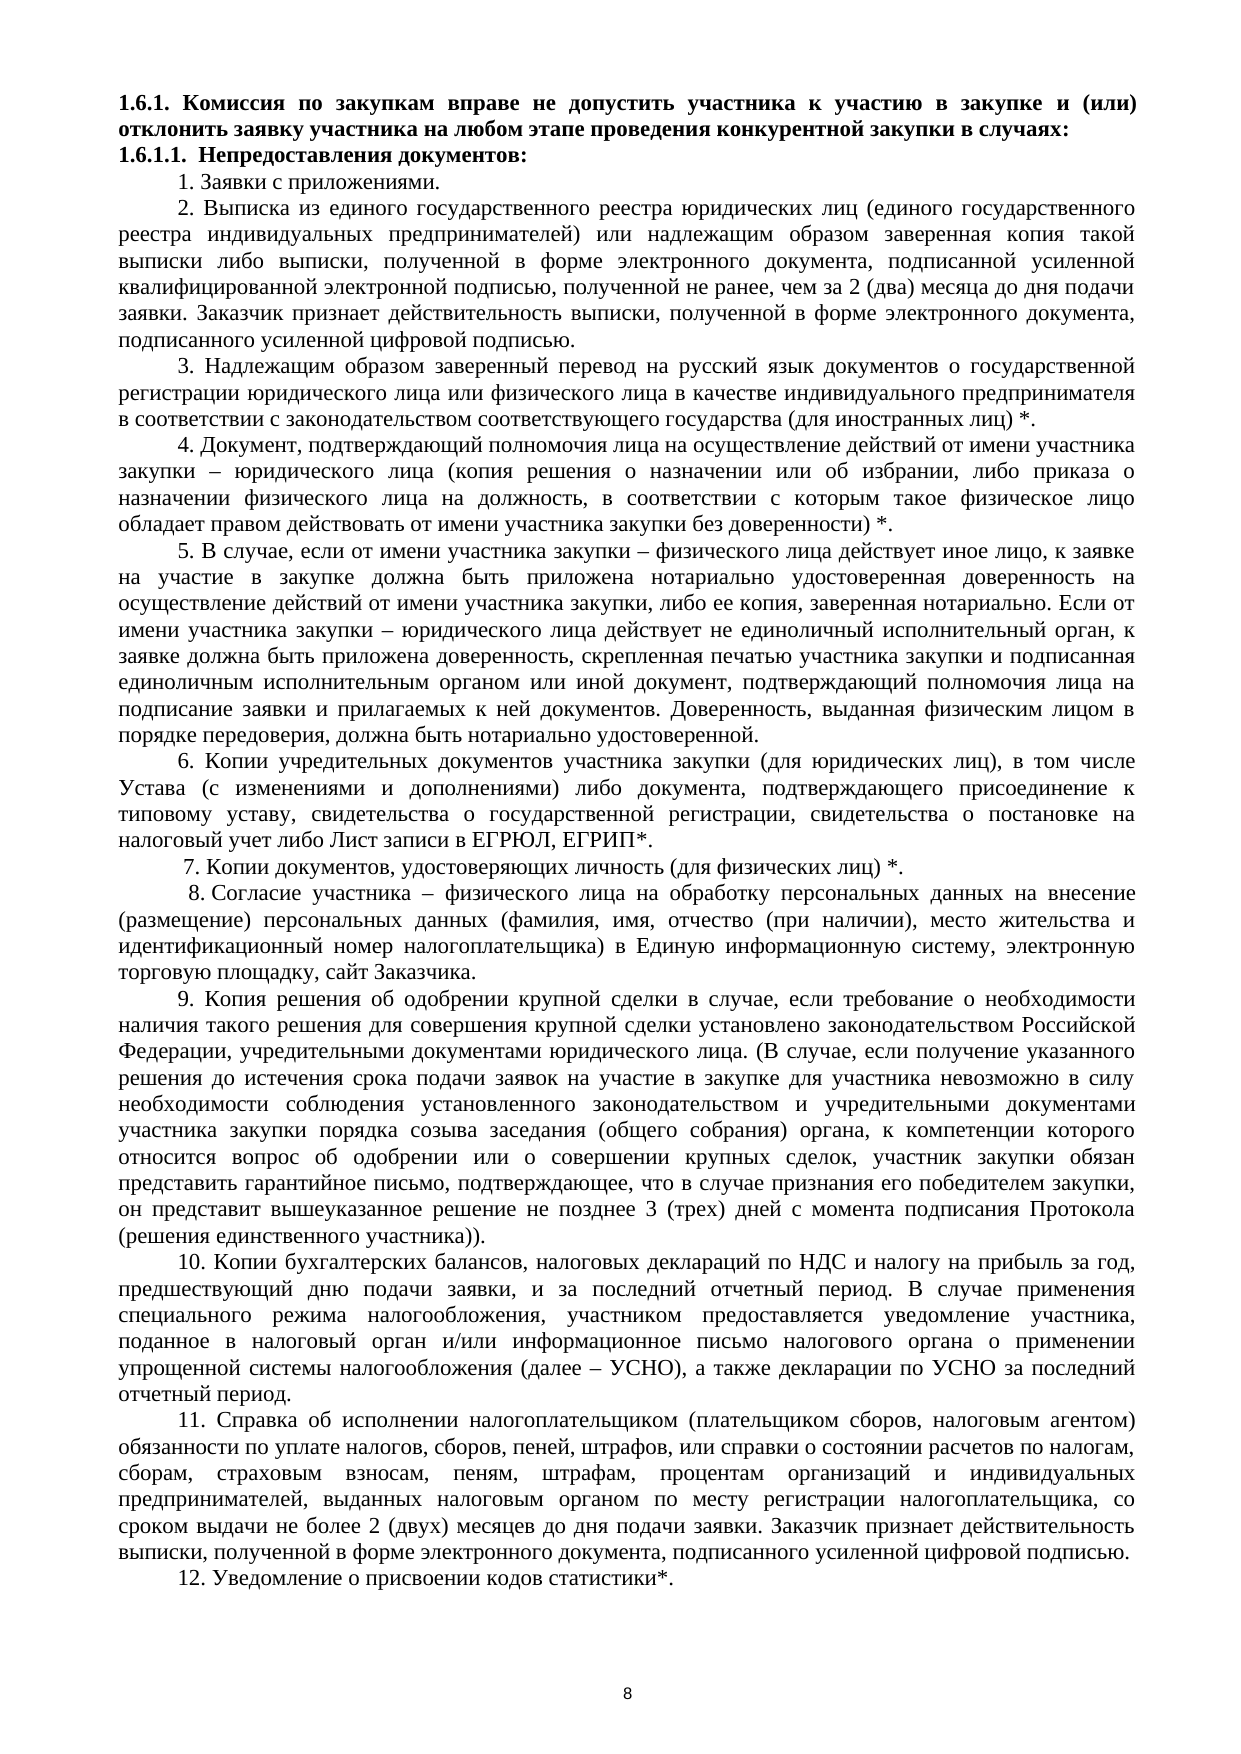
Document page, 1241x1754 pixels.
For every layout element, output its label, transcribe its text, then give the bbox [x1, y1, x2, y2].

text 4. Документ, подтверждающий полномочия лица на осуществление действий от имени участника закупки – юридического лица (копия решения о назначении или об избрании, либо приказа о назначении физического лица на должность, в соответствии с которым такое физическое лицо обладает правом действовать от имени участника закупки без доверенности) *. [118, 431, 1137, 537]
text 1.6.1.1. Непредоставления документов: [118, 141, 1137, 168]
text 10. Копии бухгалтерских балансов, налоговых деклараций по НДС и налогу на прибыль за год, предшествующий дню подачи заявки, и за последний отчетный период. В случае применения специального режима налогообложения, участником предоставляется уведомление участника, поданное в налоговый орган и/или информационное письмо налогового органа о применении упрощенной системы налогообложения (далее – УСНО), а также декларации по УСНО за последний отчетный период. [118, 1248, 1137, 1406]
text 12. Уведомление о присвоении кодов статистики*. [118, 1564, 1137, 1591]
text 3. Надлежащим образом заверенный перевод на русский язык документов о государственной регистрации юридического лица или физического лица в качестве индивидуального предпринимателя в соответствии с законодательством соответствующего государства (для иностранных лиц) *. [118, 352, 1137, 431]
text 6. Копии учредительных документов участника закупки (для юридических лиц), в том числе Устава (с изменениями и дополнениями) либо документа, подтверждающего присоединение к типовому уставу, свидетельства о государственной регистрации, свидетельства о постановке на налоговый учет либо Лист записи в ЕГРЮЛ, ЕГРИП*. [118, 747, 1137, 853]
text 5. В случае, если от имени участника закупки – физического лица действует иное лицо, к заявке на участие в закупке должна быть приложена нотариально удостоверенная доверенность на осуществление действий от имени участника закупки, либо ее копия, заверенная нотариально. Если от имени участника закупки – юридического лица действует не единоличный исполнительный орган, к заявке должна быть приложена доверенность, скрепленная печатью участника закупки и подписанная единоличным исполнительным органом или иной документ, подтверждающий полномочия лица на подписание заявки и прилагаемых к ней документов. Доверенность, выданная физическим лицом в порядке передоверия, должна быть нотариально удостоверенной. [118, 537, 1137, 747]
text 8. Согласие участника – физического лица на обработку персональных данных на внесение (размещение) персональных данных (фамилия, имя, отчество (при наличии), место жительства и идентификационный номер налогоплательщика) в Единую информационную систему, электронную торговую площадку, сайт Заказчика. [118, 879, 1137, 985]
text 1.6.1. Комиссия по закупкам вправе не допустить участника к участию в закупке и (или) отклонить заявку участника на любом этапе проведения конкурентной закупки в случаях: [118, 89, 1137, 141]
text 1. Заявки с приложениями. [118, 168, 1137, 194]
text 7. Копии документов, удостоверяющих личность (для физических лиц) *. [118, 853, 1137, 879]
text 9. Копия решения об одобрении крупной сделки в случае, если требование о необходимости наличия такого решения для совершения крупной сделки установлено законодательством Российской Федерации, учредительными документами юридического лица. (В случае, если получение указанного решения до истечения срока подачи заявок на участие в закупке для участника невозможно в силу необходимости соблюдения установленного законодательством и учредительными документами участника закупки порядка созыва заседания (общего собрания) органа, к компетенции которого относится вопрос об одобрении или о совершении крупных сделок, участник закупки обязан представить гарантийное письмо, подтверждающее, что в случае признания его победителем закупки, он представит вышеуказанное решение не позднее 3 (трех) дней с момента подписания Протокола (решения единственного участника)). [118, 985, 1137, 1248]
text 2. Выписка из единого государственного реестра юридических лиц (единого государственного реестра индивидуальных предпринимателей) или надлежащим образом заверенная копия такой выписки либо выписки, полученной в форме электронного документа, подписанной усиленной квалифицированной электронной подписью, полученной не ранее, чем за 2 (два) месяца до дня подачи заявки. Заказчик признает действительность выписки, полученной в форме электронного документа, подписанного усиленной цифровой подписью. [118, 194, 1137, 352]
text 11. Справка об исполнении налогоплательщиком (плательщиком сборов, налоговым агентом) обязанности по уплате налогов, сборов, пеней, штрафов, или справки о состоянии расчетов по налогам, сборам, страховым взносам, пеням, штрафам, процентам организаций и индивидуальных предпринимателей, выданных налоговым органом по месту регистрации налогоплательщика, со сроком выдачи не более 2 (двух) месяцев до дня подачи заявки. Заказчик признает действительность выписки, полученной в форме электронного документа, подписанного усиленной цифровой подписью. [118, 1406, 1137, 1564]
